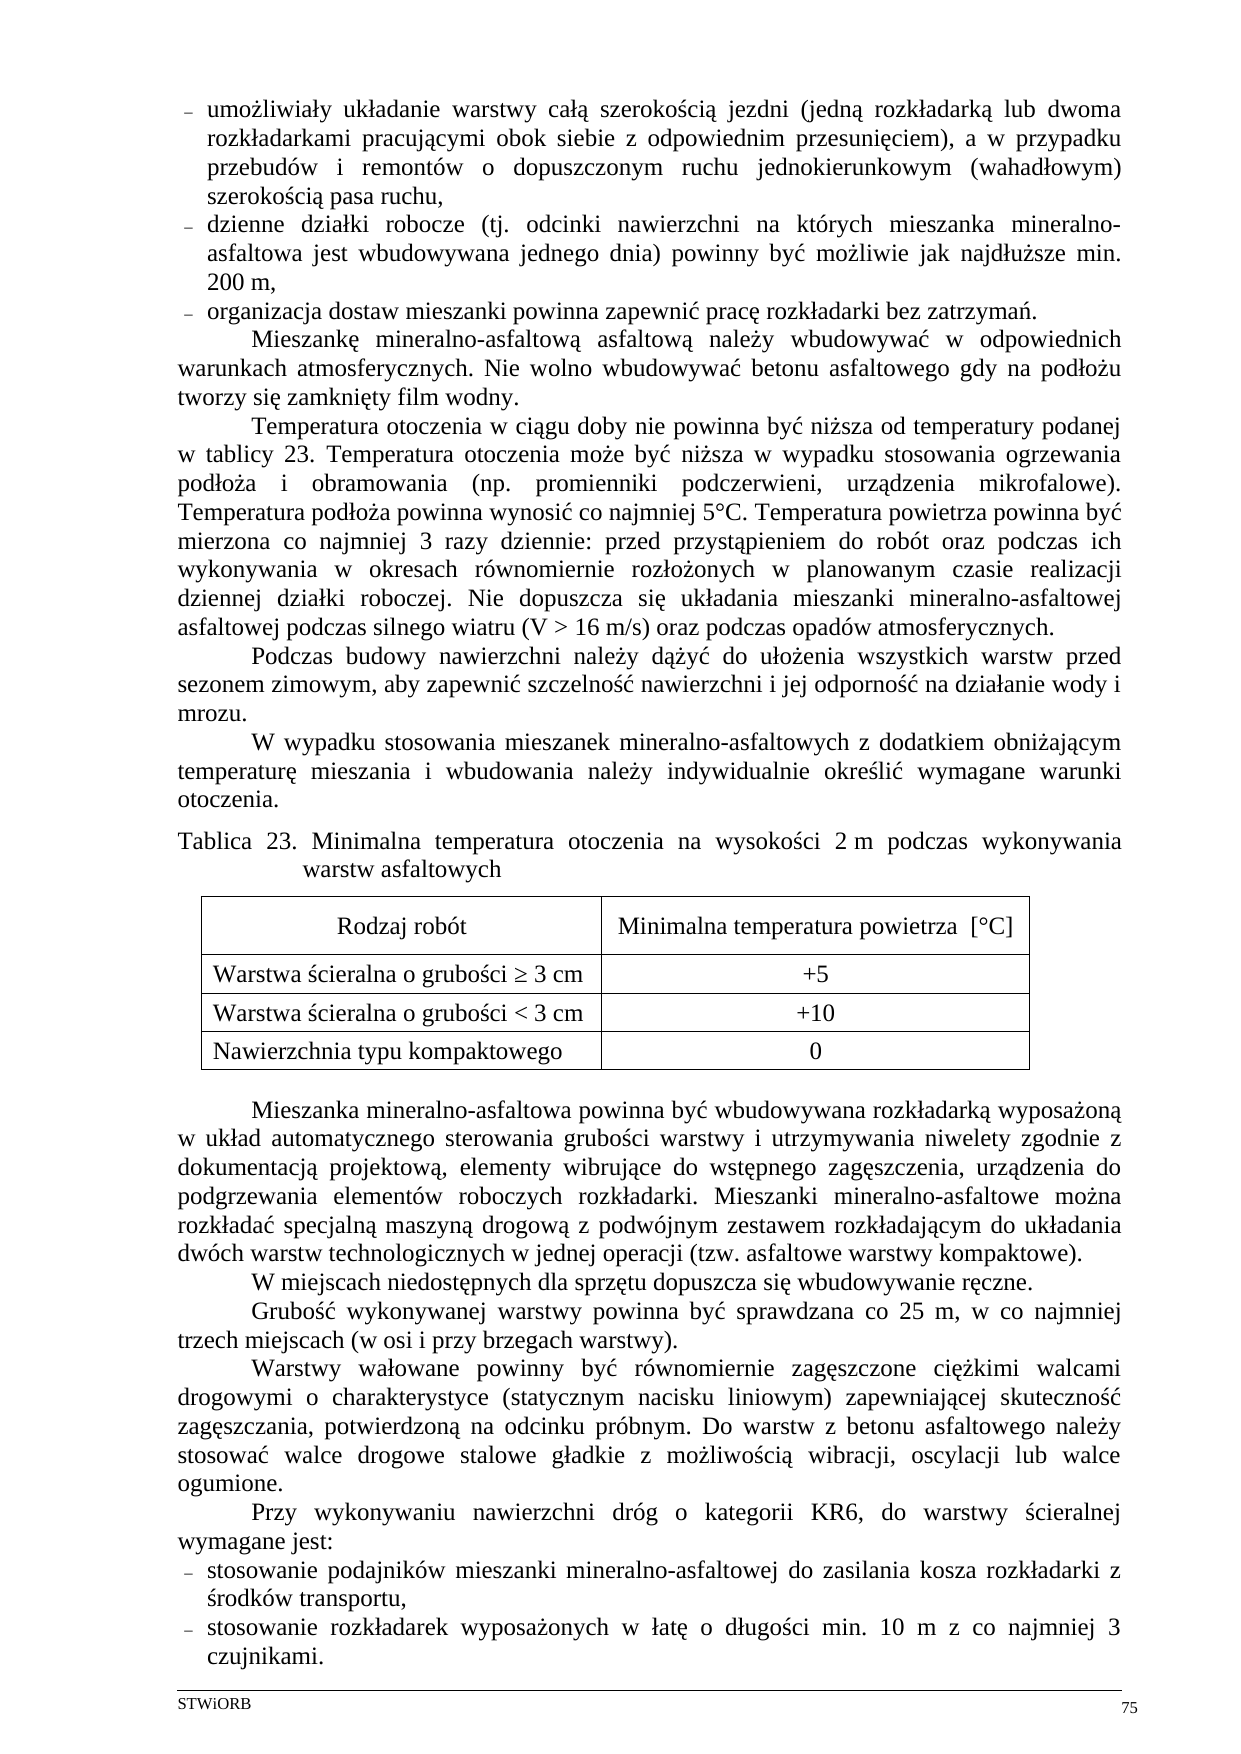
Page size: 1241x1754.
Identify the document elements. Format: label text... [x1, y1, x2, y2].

text Tablica 23. Minimalna temperatura otoczenia na wysokości 2 m podczas wykonywania warstw asfaltowych [177, 826, 1122, 883]
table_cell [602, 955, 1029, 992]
list dzienne działki robocze (tj. odcinki nawierzchni na których mieszanka mineralno-asfaltowa jest wbudowywana jednego dnia) powinny być możliwie jak najdłuższe min. 200 m, [184, 209, 1122, 296]
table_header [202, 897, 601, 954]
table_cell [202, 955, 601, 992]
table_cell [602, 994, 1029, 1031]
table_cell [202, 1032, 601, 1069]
list organizacja dostaw mieszanki powinna zapewnić pracę rozkładarki bez zatrzymań. [184, 296, 1122, 324]
text W wypadku stosowania mieszanek mineralno-asfaltowych z dodatkiem obniżającym temperaturę mieszania i wbudowania należy indywidualnie określić wymagane warunki otoczenia. [177, 727, 1122, 813]
text Warstwy wałowane powinny być równomiernie zagęszczone ciężkimi walcami drogowymi o charakterystyce (statycznym nacisku liniowym) zapewniającej skuteczność zagęszczania, potwierdzoną na odcinku próbnym. Do warstw z betonu asfaltowego należy stosować walce drogowe stalowe gładkie z możliwością wibracji, oscylacji lub walce ogumione. [177, 1353, 1122, 1497]
text Podczas budowy nawierzchni należy dążyć do ułożenia wszystkich warstw przed sezonem zimowym, aby zapewnić szczelność nawierzchni i jej odporność na działanie wody i mrozu. [177, 641, 1122, 727]
text Grubość wykonywanej warstwy powinna być sprawdzana co , w co najmniej trzech miejscach (w osi i przy brzegach warstwy). [177, 1296, 1122, 1353]
text Przy wykonywaniu nawierzchni dróg o kategorii KR6, do warstwy ścieralnej wymagane jest: [177, 1497, 1122, 1555]
text Temperatura otoczenia w ciągu doby nie powinna być niższa od temperatury podanej w tablicy 23. Temperatura otoczenia może być niższa w wypadku stosowania ogrzewania podłoża i obramowania (np. promienniki podczerwieni, urządzenia mikrofalowe). Temperatura podłoża powinna wynosić co najmniej 5°C. Temperatura powietrza powinna być mierzona co najmniej 3 razy dziennie: przed przystąpieniem do robót oraz podczas ich wykonywania w okresach równomiernie rozłożonych w planowanym czasie realizacji dziennej działki roboczej. Nie dopuszcza się układania mieszanki mineralno-asfaltowej asfaltowej podczas silnego wiatru (V > 16 m/s) oraz podczas opadów atmosferycznych. [177, 411, 1122, 641]
text W miejscach niedostępnych dla sprzętu dopuszcza się wbudowywanie ręczne. [177, 1267, 1122, 1296]
list stosowanie rozkładarek wyposażonych w łatę o długości min. 10 m z co najmniej 3 czujnikami. [184, 1612, 1122, 1670]
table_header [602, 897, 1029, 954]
text Mieszanka mineralno-asfaltowa powinna być wbudowywana rozkładarką wyposażoną w układ automatycznego sterowania grubości warstwy i utrzymywania niwelety zgodnie z dokumentacją projektową, elementy wibrujące do wstępnego zagęszczenia, urządzenia do podgrzewania elementów roboczych rozkładarki. Mieszanki mineralno-asfaltowe można rozkładać specjalną maszyną drogową z podwójnym zestawem rozkładającym do układania dwóch warstw technologicznych w jednej operacji (tzw. asfaltowe warstwy kompaktowe). [177, 1095, 1122, 1267]
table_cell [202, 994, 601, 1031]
list umożliwiały układanie warstwy całą szerokością jezdni (jedną rozkładarką lub dwoma rozkładarkami pracującymi obok siebie z odpowiednim przesunięciem), a w przypadku przebudów i remontów o dopuszczonym ruchu jednokierunkowym (wahadłowym) szerokością pasa ruchu, [184, 94, 1122, 209]
text Mieszankę mineralno-asfaltową asfaltową należy wbudowywać w odpowiednich warunkach atmosferycznych. Nie wolno wbudowywać betonu asfaltowego gdy na podłożu tworzy się zamknięty film wodny. [177, 324, 1122, 411]
list stosowanie podajników mieszanki mineralno-asfaltowej do zasilania kosza rozkładarki z środków transportu, [184, 1555, 1122, 1612]
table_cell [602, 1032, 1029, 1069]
